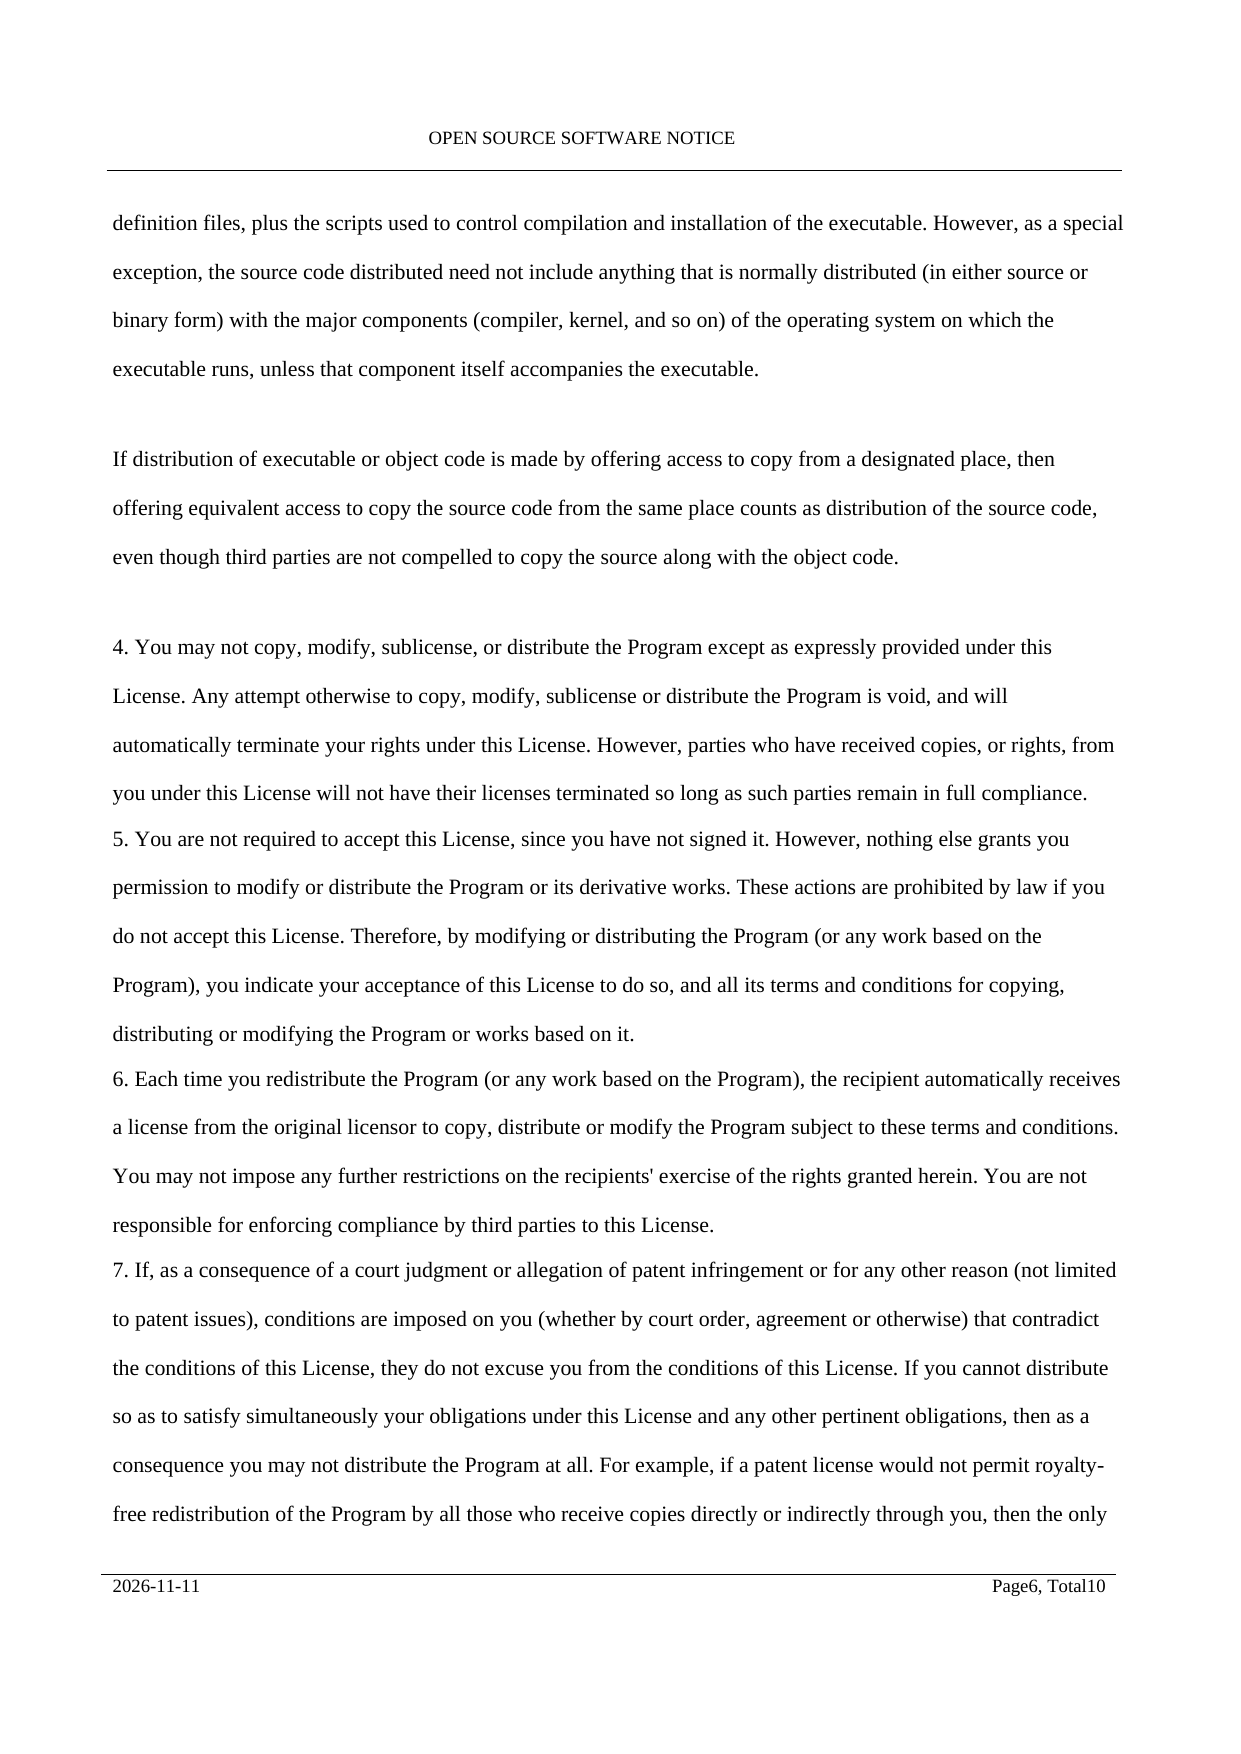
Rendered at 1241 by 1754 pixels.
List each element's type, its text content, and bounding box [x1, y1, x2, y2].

text 5. You are not required to accept this License, since you have not signed it. However, nothing else grants you permission to modify or distribute the Program or its derivative works. These actions are prohibited by law if you do not accept this License. Therefore, by modifying or distributing the Program (or any work based on the Program), you indicate your acceptance of this License to do so, and all its terms and conditions for copying, distributing or modifying the Program or works based on it. [112, 822, 1128, 1049]
text 4. You may not copy, modify, sublicense, or distribute the Program except as expressly provided under this License. Any attempt otherwise to copy, modify, sublicense or distribute the Program is void, and will automatically terminate your rights under this License. However, parties who have received copies, or rights, from you under this License will not have their licenses terminated so long as such parties remain in full compliance. [112, 631, 1128, 809]
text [112, 206, 1128, 385]
text If distribution of executable or object code is made by offering access to copy from a designated place, then offering equivalent access to copy the source code from the same place counts as distribution of the source code, even though third parties are not compelled to copy the source along with the object code. [112, 443, 1128, 573]
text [112, 1253, 1128, 1529]
text 6. Each time you redistribute the Program (or any work based on the Program), the recipient automatically receives a license from the original licensor to copy, distribute or modify the Program subject to these terms and conditions. You may not impose any further restrictions on the recipients' exercise of the rights granted herein. You are not responsible for enforcing compliance by third parties to this License. [112, 1062, 1128, 1241]
